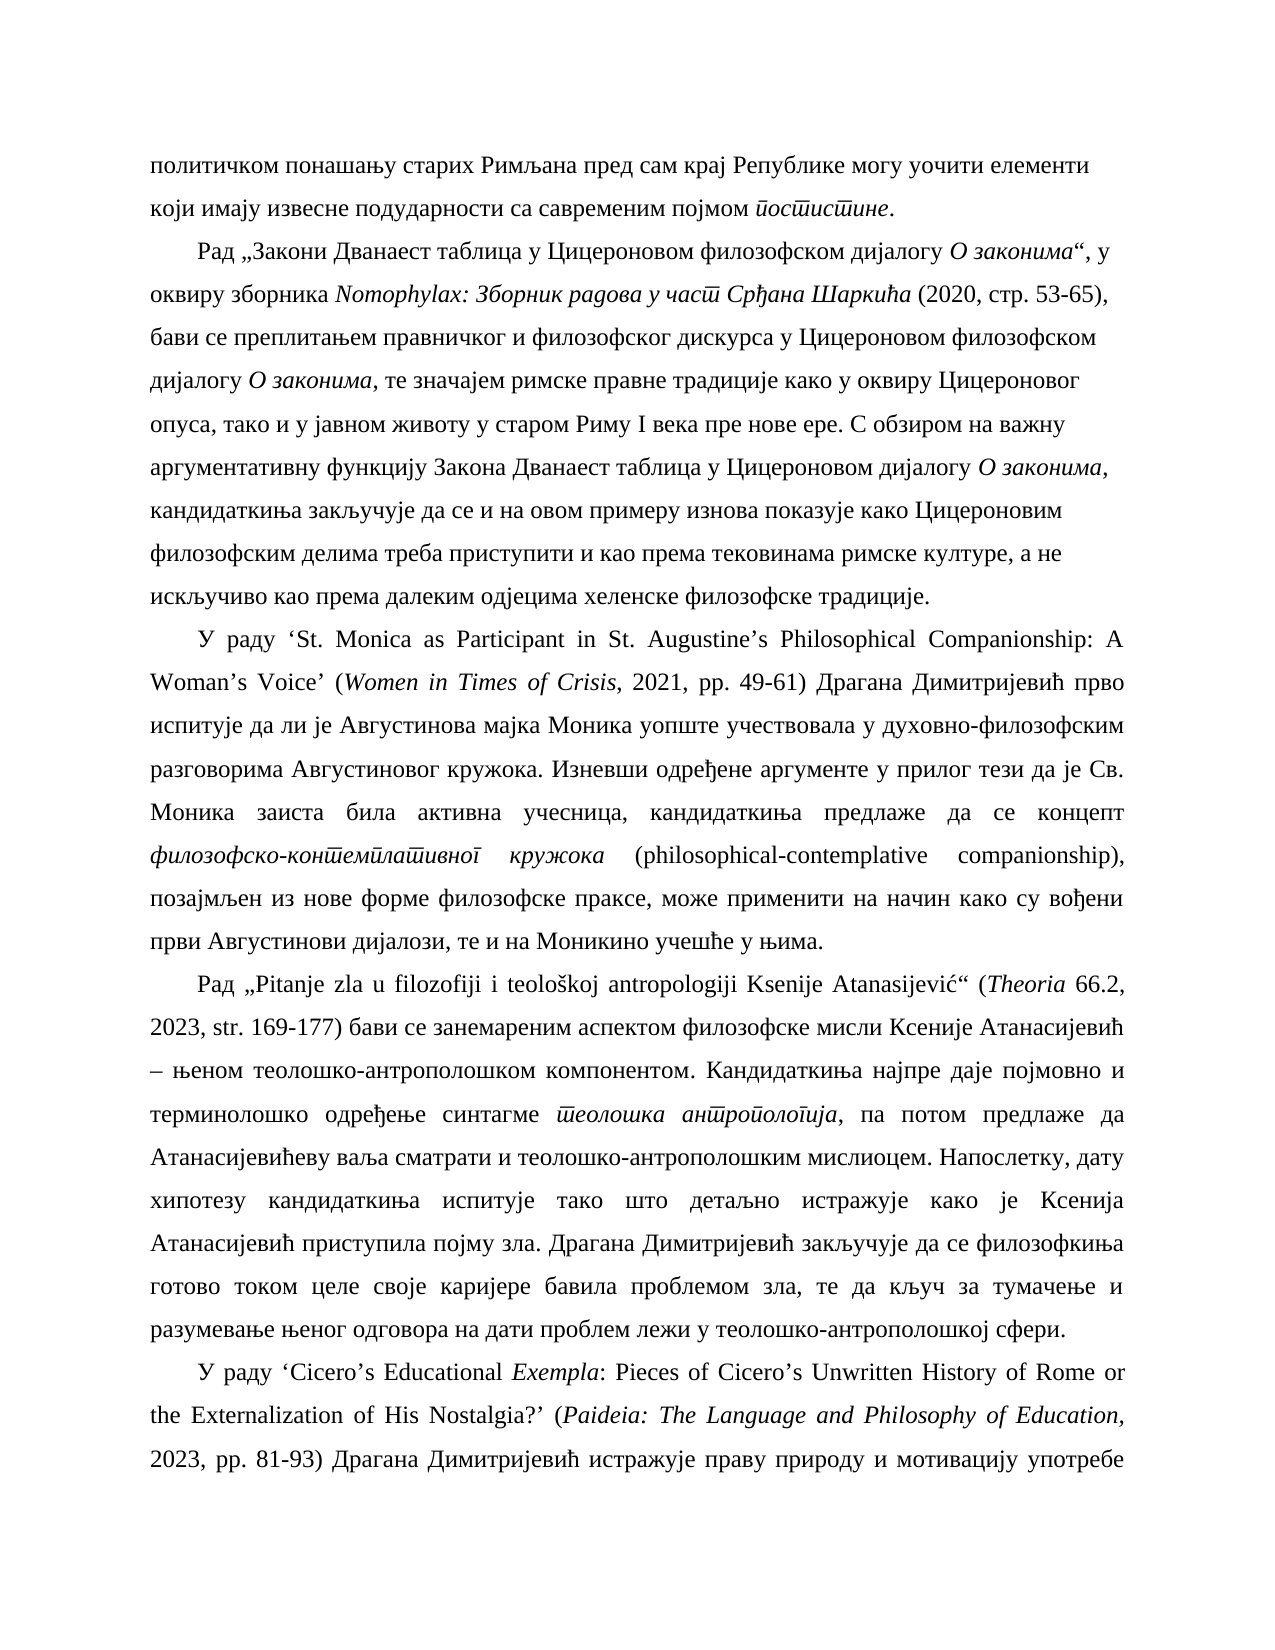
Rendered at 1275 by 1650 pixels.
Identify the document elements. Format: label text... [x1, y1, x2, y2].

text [150, 1357, 1125, 1472]
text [150, 150, 1125, 222]
text У раду ‘St. Monica as Participant in St. Augustine’s Philosophical Companionship: A Woman’s Voice’ (Women in Times of Crisis, 2021, pp. 49-61) Драгана Димитријевић прво испитује да ли је Августинова мајка Моника уопште учествовала у духовно-филозофским разговорима Августиновог кружока. Изневши одређене аргументе у прилог тези да је Св. Моника заиста била активна учесница, кандидаткиња предлаже да се концепт филозофско-контемплативног кружока (philosophical-contemplative companionship), позајмљен из нове форме филозофске праксе, може применити на начин како су вођени први Августинови дијалози, те и на Моникино учешће у њима. [150, 624, 1125, 955]
text Рад „Закони Дванаест таблица у Цицероновом филозофском дијалогу О законима“, у оквиру зборника Nomophylax: Зборник радова у част Срђана Шаркића (2020, стр. 53-65), бави се преплитањем правничког и филозофског дискурса у Цицероновом филозофском дијалогу О законима, те значајем римске правне традиције како у оквиру Цицероновог опуса, тако и у јавном животу у старом Риму I века пре нове ере. С обзиром на важну аргументативну функцију Закона Дванаест таблица у Цицероновом дијалогу О законима, кандидаткиња закључује да се и на овом примеру изнова показује како Цицероновим филозофским делима треба приступити и као према тековинама римске културе, а не искључиво као према далеким одјецима хеленске филозофске традиције. [150, 236, 1125, 610]
text Рад „Pitanje zla u filozofiji i teološkoj antropologiji Ksenije Atanasijević“ (Theoria 66.2, 2023, str. 169-177) бави се занемареним аспектом филозофске мисли Ксеније Атанасијевић – њеном теолошко-антрополошком компонентом. Кандидаткиња најпре даје појмовно и терминолошко одређење синтагме теолошка антропологија, па потом предлаже да Атанасијевићеву ваља сматрати и теолошко-антрополошким мислиоцем. Напослетку, дату хипотезу кандидаткиња испитује тако што детаљно истражује како је Ксенија Атанасијевић приступила појму зла. Драгана Димитријевић закључује да се филозофкиња готово током целе своје каријере бавила проблемом зла, те да кључ за тумачење и разумевање њеног одговора на дати проблем лежи у теолошко-антрополошкој сфери. [150, 969, 1125, 1343]
